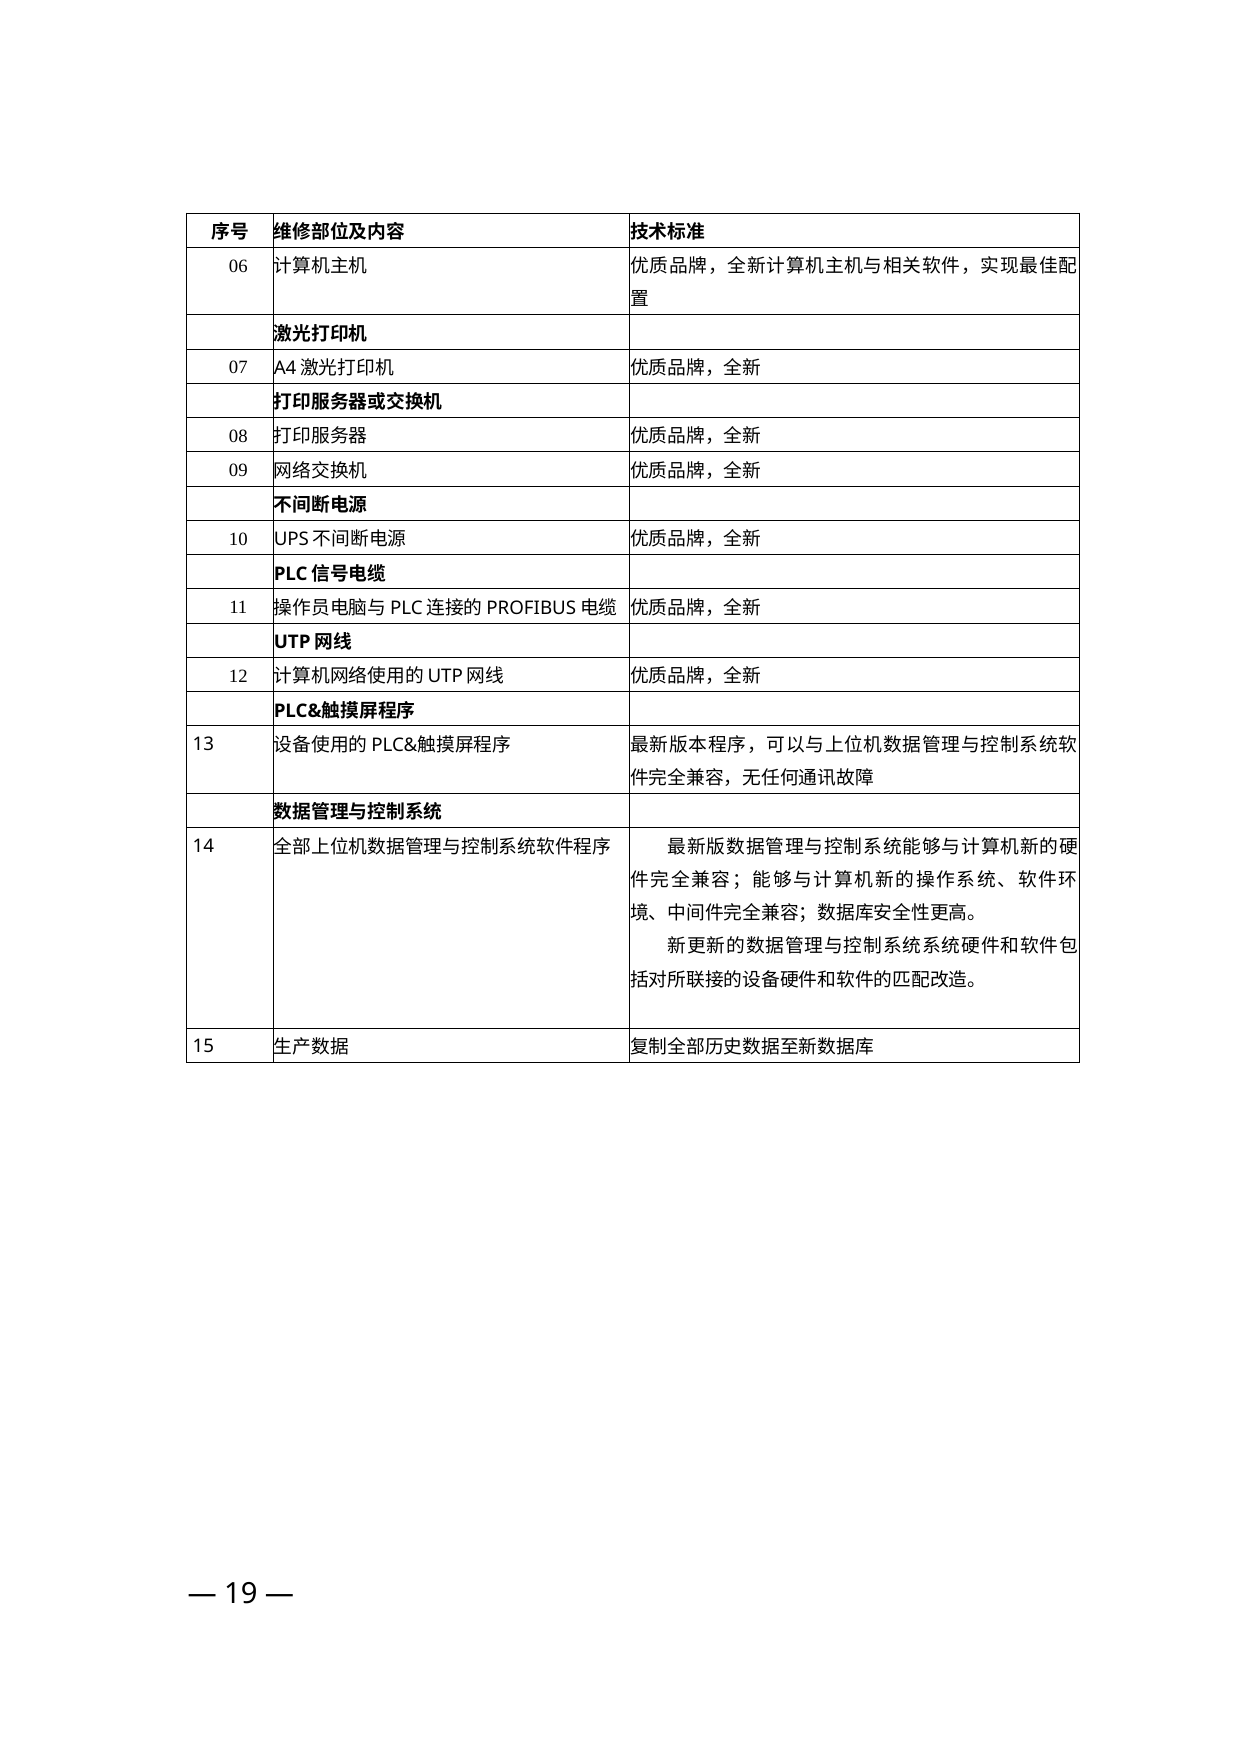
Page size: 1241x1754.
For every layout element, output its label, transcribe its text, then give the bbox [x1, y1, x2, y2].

table_cell [187, 521, 273, 554]
table_cell A4激光打印机 [274, 350, 629, 383]
table_cell 操作员电脑与PLC连接的PROFIBUS电缆 [274, 589, 629, 623]
table_cell 13 [187, 726, 273, 793]
table_cell 14 [187, 828, 273, 1028]
table_cell PLC信号电缆 [274, 555, 629, 588]
table_cell [187, 452, 273, 486]
table_cell 激光打印机 [274, 315, 629, 348]
table_cell [187, 794, 273, 827]
table_cell 网络交换机 [274, 452, 629, 486]
table_cell 优质品牌，全新 [630, 658, 1079, 691]
table_cell [630, 487, 1079, 520]
table_cell [187, 248, 273, 314]
table_header 序号 [187, 214, 273, 247]
table_cell 优质品牌，全新 [630, 521, 1079, 554]
table_cell 不间断电源 [274, 487, 629, 520]
table_cell 打印服务器或交换机 [274, 384, 629, 417]
table_cell 优质品牌，全新 [630, 452, 1079, 486]
table_cell [187, 658, 273, 691]
table_cell 复制全部历史数据至新数据库 [630, 1029, 1079, 1062]
table_cell [187, 624, 273, 657]
table_cell [187, 487, 273, 520]
table_cell 生产数据 [274, 1029, 629, 1062]
table_cell [187, 589, 273, 623]
table_cell 全部上位机数据管理与控制系统软件程序 [274, 828, 629, 1028]
table_cell [630, 624, 1079, 657]
table_cell [630, 315, 1079, 348]
table_cell [630, 555, 1079, 588]
table_cell [187, 692, 273, 725]
table_cell 计算机主机 [274, 248, 629, 314]
table_cell 设备使用的PLC&触摸屏程序 [274, 726, 629, 793]
table_cell 最新版数据管理与控制系统能够与计算机新的硬件完全兼容；能够与计算机新的操作系统、软件环境、中间件完全兼容；数据库安全性更高。 新更新的数据管理与控制系统系统硬件和软件包括对所联接的设备硬件和软件的匹配改造。 [630, 828, 1079, 1028]
table_cell UTP网线 [274, 624, 629, 657]
table_cell 优质品牌，全新计算机主机与相关软件，实现最佳配置 [630, 248, 1079, 314]
table_cell 计算机网络使用的UTP网线 [274, 658, 629, 691]
table_cell 优质品牌，全新 [630, 589, 1079, 623]
table_header 技术标准 [630, 214, 1079, 247]
table_cell 最新版本程序，可以与上位机数据管理与控制系统软件完全兼容，无任何通讯故障 [630, 726, 1079, 793]
table_cell 优质品牌，全新 [630, 350, 1079, 383]
table_cell UPS不间断电源 [274, 521, 629, 554]
table_cell [630, 384, 1079, 417]
table_header 维修部位及内容 [274, 214, 629, 247]
table_cell [187, 350, 273, 383]
table_cell 打印服务器 [274, 418, 629, 451]
table_cell 数据管理与控制系统 [274, 794, 629, 827]
table_cell [187, 384, 273, 417]
table_cell 优质品牌，全新 [630, 418, 1079, 451]
table_cell 15 [187, 1029, 273, 1062]
table_cell [630, 794, 1079, 827]
table_cell [187, 418, 273, 451]
table_cell [187, 315, 273, 348]
table_cell [630, 692, 1079, 725]
table_cell PLC&触摸屏程序 [274, 692, 629, 725]
table_cell [187, 555, 273, 588]
